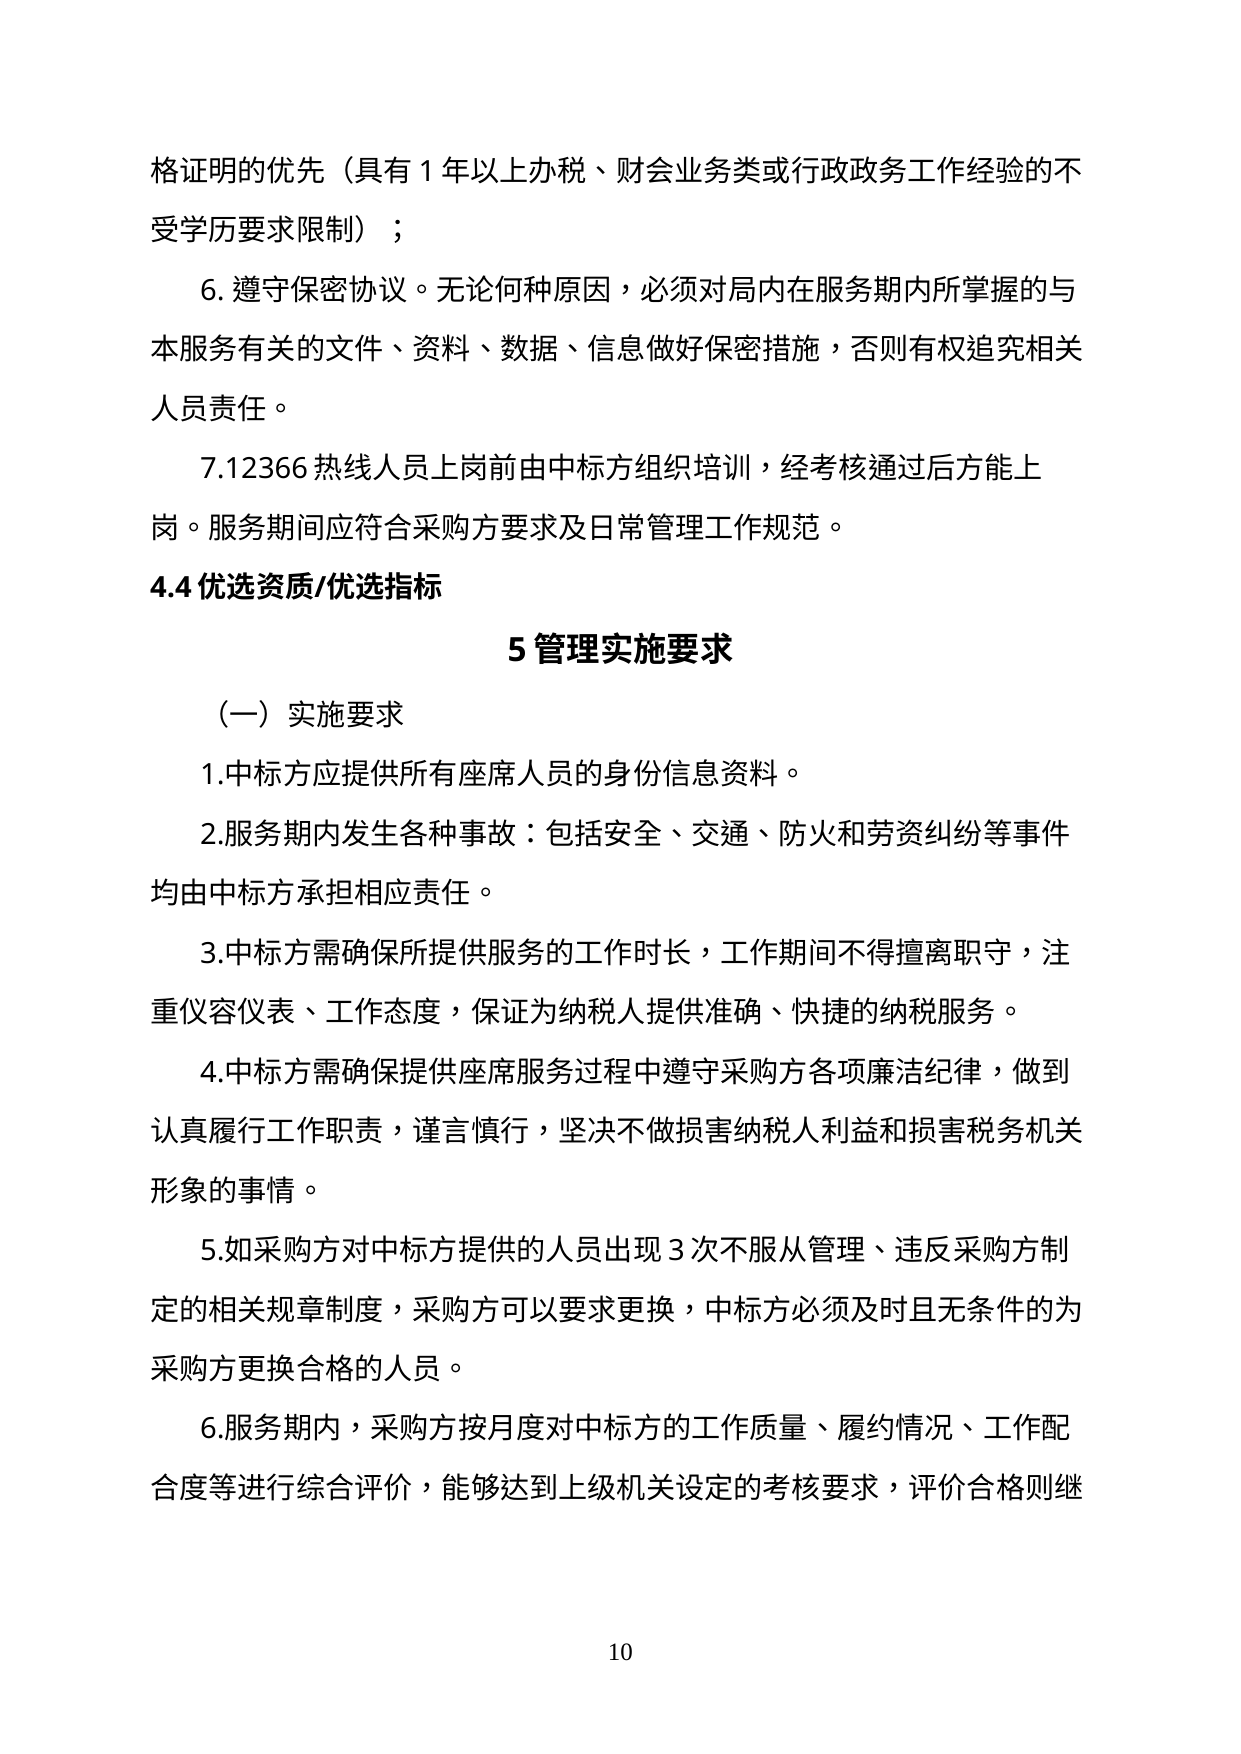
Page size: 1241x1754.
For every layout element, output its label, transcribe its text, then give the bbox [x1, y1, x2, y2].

text 7.12366热线人员上岗前由中标方组织培训，经考核通过后方能上岗。服务期间应符合采购方要求及日常管理工作规范。 [150, 447, 1090, 547]
text 1.中标方应提供所有座席人员的身份信息资料。 [150, 753, 1090, 793]
text 2.服务期内发生各种事故：包括安全、交通、防火和劳资纠纷等事件均由中标方承担相应责任。 [150, 813, 1090, 912]
subtitle 5管理实施要求 [150, 626, 1090, 671]
text 6. 遵守保密协议。无论何种原因，必须对局内在服务期内所掌握的与本服务有关的文件、资料、数据、信息做好保密措施，否则有权追究相关人员责任。 [150, 269, 1090, 428]
subtitle 4.4优选资质/优选指标 [150, 566, 1090, 606]
text 3.中标方需确保所提供服务的工作时长，工作期间不得擅离职守，注重仪容仪表、工作态度，保证为纳税人提供准确、快捷的纳税服务。 [150, 932, 1090, 1031]
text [150, 1408, 1090, 1507]
text 4.中标方需确保提供座席服务过程中遵守采购方各项廉洁纪律，做到认真履行工作职责，谨言慎行，坚决不做损害纳税人利益和损害税务机关形象的事情。 [150, 1051, 1090, 1209]
text 5.如采购方对中标方提供的人员出现3次不服从管理、违反采购方制定的相关规章制度，采购方可以要求更换，中标方必须及时且无条件的为采购方更换合格的人员。 [150, 1229, 1090, 1388]
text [150, 150, 1090, 249]
text （一）实施要求 [150, 694, 1090, 734]
